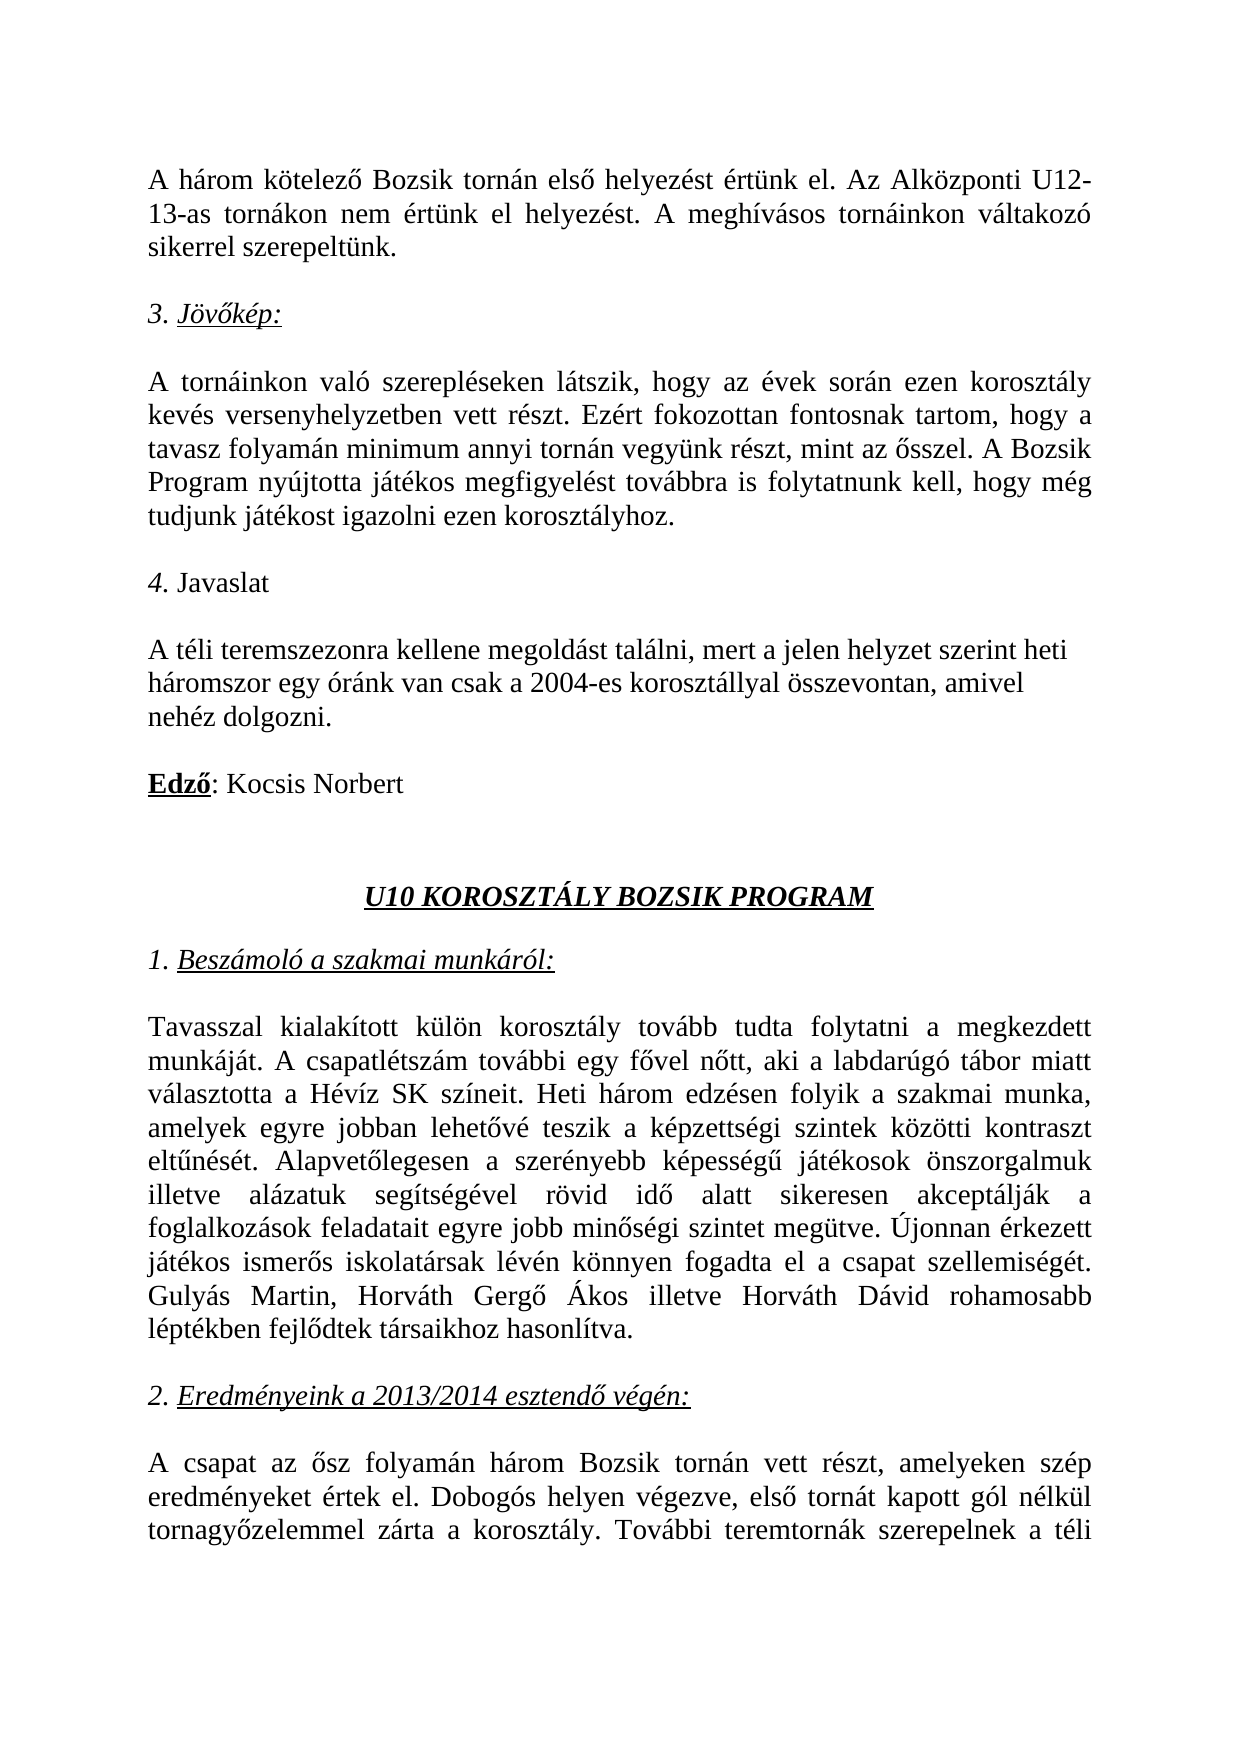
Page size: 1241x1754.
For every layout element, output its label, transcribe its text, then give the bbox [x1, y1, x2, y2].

text 1. Beszámoló a szakmai munkáról: [148, 942, 1093, 976]
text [148, 1445, 1093, 1546]
text A három kötelező Bozsik tornán első helyezést értünk el. Az Alközponti U12-13-as tornákon nem értünk el helyezést. A meghívásos tornáinkon váltakozó sikerrel szerepeltünk. [148, 162, 1093, 263]
text Edző: Kocsis Norbert [148, 766, 1093, 800]
text Tavasszal kialakított külön korosztály tovább tudta folytatni a megkezdett munkáját. A csapatlétszám további egy fővel nőtt, aki a labdarúgó tábor miatt választotta a Hévíz SK színeit. Heti három edzésen folyik a szakmai munka, amelyek egyre jobban lehetővé teszik a képzettségi szintek közötti kontraszt eltűnését. Alapvetőlegesen a szerényebb képességű játékosok önszorgalmuk illetve alázatuk segítségével rövid idő alatt sikeresen akceptálják a foglalkozások feladatait egyre jobb minőségi szintet megütve. Újonnan érkezett játékos ismerős iskolatársak lévén könnyen fogadta el a csapat szellemiségét. Gulyás Martin, Horváth Gergő Ákos illetve Horváth Dávid rohamosabb léptékben fejlődtek társaikhoz hasonlítva. [148, 1009, 1093, 1345]
text 3. Jövőkép: [148, 297, 1093, 330]
text 2. Eredményeink a 2013/2014 esztendő végén: [148, 1378, 1093, 1412]
text A téli teremszezonra kellene megoldást találni, mert a jelen helyzet szerint heti háromszor egy óránk van csak a 2004-es korosztállyal összevontan, amivel nehéz dolgozni. [148, 632, 1093, 733]
text U10 KOROSZTÁLY BOZSIK PROGRAM [148, 879, 1093, 913]
text 4. Javaslat [148, 565, 1093, 598]
text A tornáinkon való szerepléseken látszik, hogy az évek során ezen korosztály kevés versenyhelyzetben vett részt. Ezért fokozottan fontosnak tartom, hogy a tavasz folyamán minimum annyi tornán vegyünk részt, mint az ősszel. A Bozsik Program nyújtotta játékos megfigyelést továbbra is folytatnunk kell, hogy még tudjunk játékost igazolni ezen korosztályhoz. [148, 364, 1093, 531]
